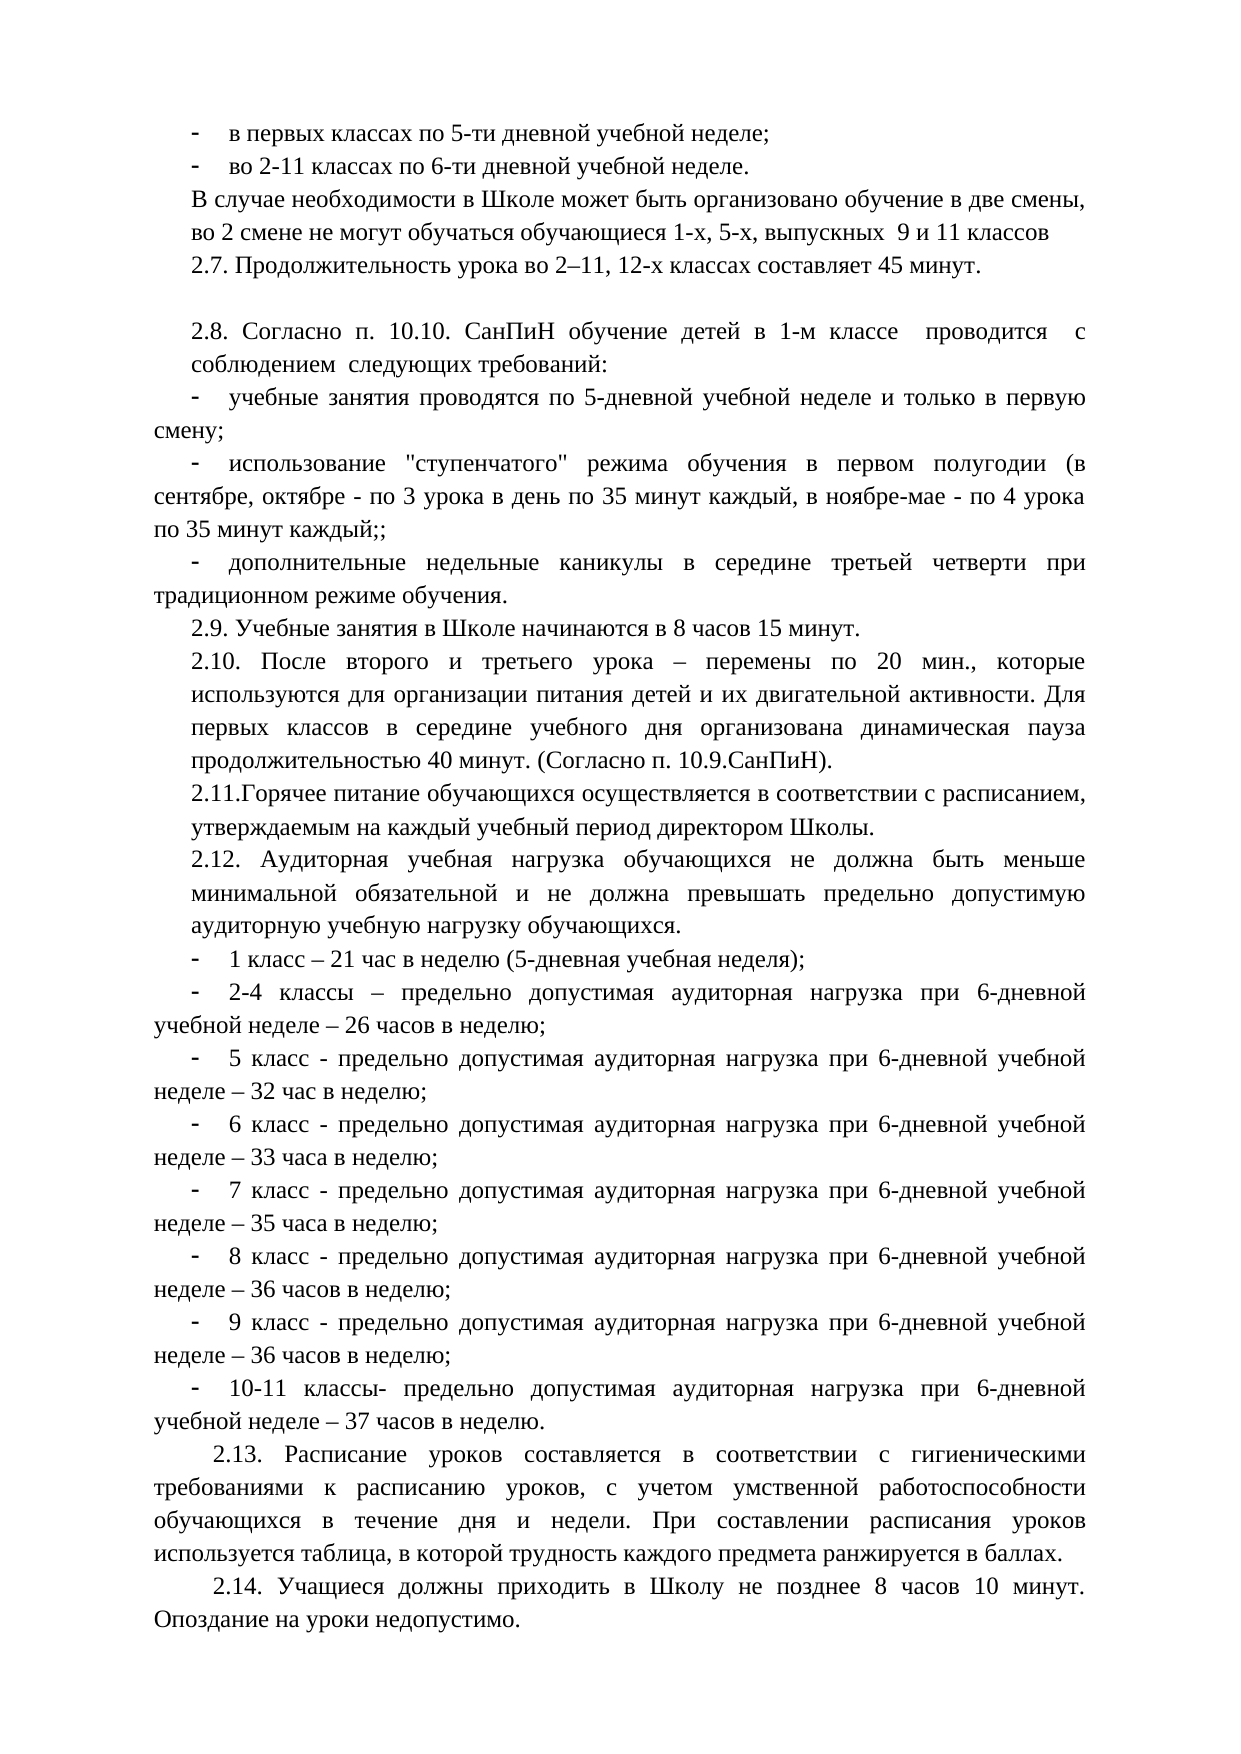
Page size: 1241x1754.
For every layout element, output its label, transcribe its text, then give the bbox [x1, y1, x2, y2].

list 9 класс - предельно допустимая аудиторная нагрузка при 6-дневной учебной неделе – 36 часов в неделю; [153, 1307, 1087, 1369]
list в первых классах по 5-ти дневной учебной неделе; [153, 118, 1087, 147]
text 2.10. После второго и третьего урока – перемены по 20 мин., которые используются для организации питания детей и их двигательной активности. Для первых классов в середине учебного дня организована динамическая пауза продолжительностью 40 минут. (Согласно п. 10.9.СанПиН). [191, 646, 1087, 774]
list 8 класс - предельно допустимая аудиторная нагрузка при 6-дневной учебной неделе – 36 часов в неделю; [153, 1241, 1087, 1303]
text 2.13. Расписание уроков составляется в соответствии с гигиеническими требованиями к расписанию уроков, с учетом умственной работоспособности обучающихся в течение дня и недели. При составлении расписания уроков используется таблица, в которой трудность каждого предмета ранжируется в баллах. [153, 1439, 1087, 1567]
list 10-11 классы- предельно допустимая аудиторная нагрузка при 6-дневной учебной неделе – 37 часов в неделю. [153, 1373, 1087, 1435]
text 2.7. Продолжительность урока во 2–11, 12-х классах составляет 45 минут. [191, 250, 1087, 279]
text 2.9. Учебные занятия в Школе начинаются в 8 часов 15 минут. [191, 613, 1087, 642]
text 2.14. Учащиеся должны приходить в Школу не позднее 8 часов 10 минут. Опоздание на уроки недопустимо. [153, 1571, 1087, 1633]
text 2.12. Аудиторная учебная нагрузка обучающихся не должна быть меньше минимальной обязательной и не должна превышать предельно допустимую аудиторную учебную нагрузку обучающихся. [191, 844, 1087, 939]
text 2.8. Согласно п. 10.10. СанПиН обучение детей в 1-м классе проводится с соблюдением следующих требований: [191, 316, 1087, 378]
text В случае необходимости в Школе может быть организовано обучение в две смены, во 2 смене не могут обучаться обучающиеся 1-х, 5-х, выпускных 9 и 11 классов [191, 184, 1087, 246]
list 7 класс - предельно допустимая аудиторная нагрузка при 6-дневной учебной неделе – 35 часа в неделю; [153, 1175, 1087, 1237]
list дополнительные недельные каникулы в середине третьей четверти при традиционном режиме обучения. [153, 547, 1087, 609]
list 6 класс - предельно допустимая аудиторная нагрузка при 6-дневной учебной неделе – 33 часа в неделю; [153, 1109, 1087, 1171]
list учебные занятия проводятся по 5-дневной учебной неделе и только в первую смену; [153, 382, 1087, 444]
list во 2-11 классах по 6-ти дневной учебной неделе. [153, 151, 1087, 180]
text 2.11.Горячее питание обучающихся осуществляется в соответствии с расписанием, утверждаемым на каждый учебный период директором Школы. [191, 778, 1087, 840]
list использование "ступенчатого" режима обучения в первом полугодии (в сентябре, октябре - по 3 урока в день по 35 минут каждый, в ноябре-мае - по 4 урока по 35 минут каждый;; [153, 448, 1087, 543]
list 2-4 классы – предельно допустимая аудиторная нагрузка при 6-дневной учебной неделе – 26 часов в неделю; [153, 977, 1087, 1038]
list 1 класс – 21 час в неделю (5-дневная учебная неделя); [153, 944, 1087, 972]
list 5 класс - предельно допустимая аудиторная нагрузка при 6-дневной учебной неделе – 32 час в неделю; [153, 1043, 1087, 1104]
